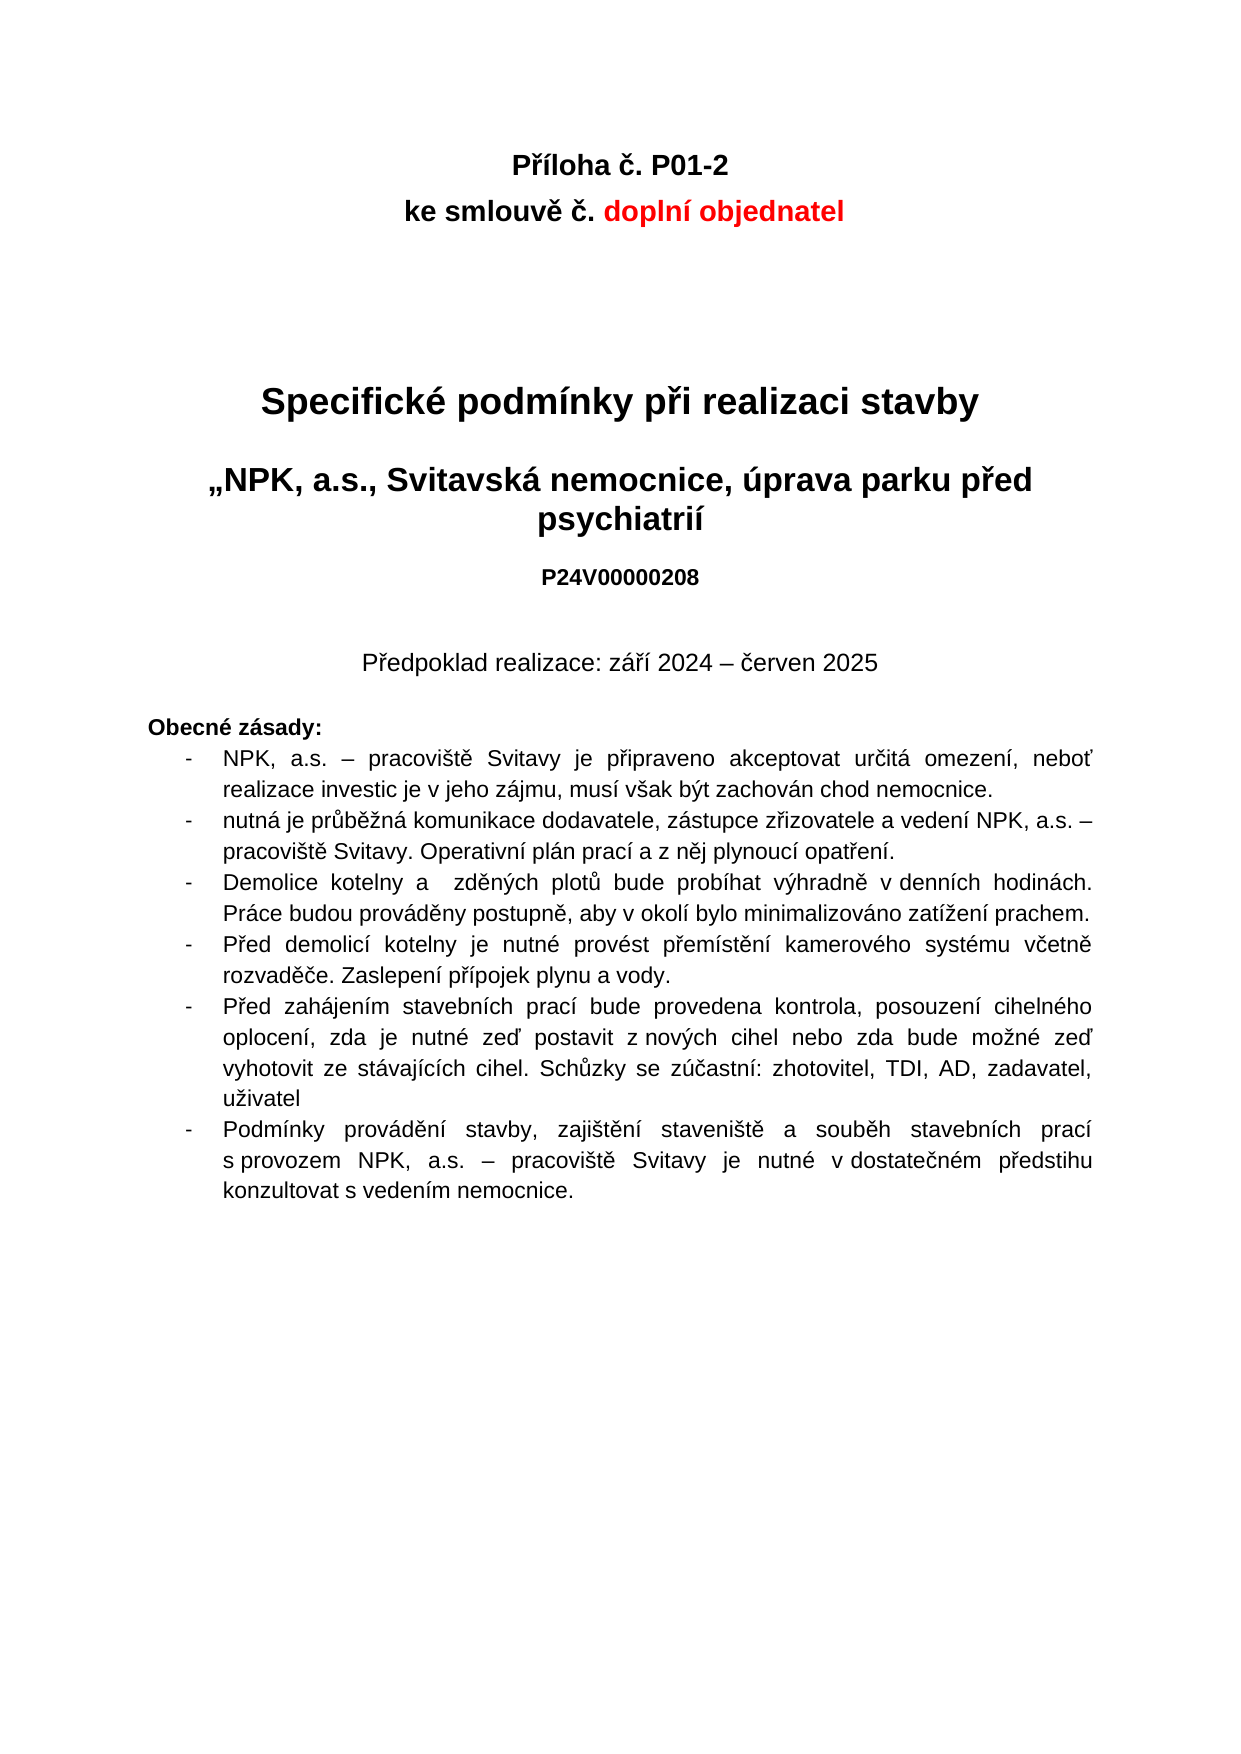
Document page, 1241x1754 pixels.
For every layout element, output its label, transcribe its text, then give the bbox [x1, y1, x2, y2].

text Obecné zásady: [148, 714, 1093, 740]
text P24V00000208 [148, 564, 1093, 590]
list Před demolicí kotelny je nutné provést přemístění kamerového systému včetně rozvaděče. Zaslepení přípojek plynu a vody. [185, 930, 1093, 988]
list NPK, a.s. – pracoviště Svitavy je připraveno akceptovat určitá omezení, neboť realizace investic je v jeho zájmu, musí však být zachován chod nemocnice. [185, 744, 1093, 802]
text ke smlouvě č. doplní objednatel [148, 194, 1093, 228]
text Příloha č. P01-2 [148, 148, 1093, 181]
text Předpoklad realizace: září 2024 – červen 2025 [148, 648, 1093, 677]
list Podmínky provádění stavby, zajištění staveniště a souběh stavebních prací s provozem NPK, a.s. – pracoviště Svitavy je nutné v dostatečném předstihu konzultovat s vedením nemocnice. [185, 1115, 1093, 1203]
list Před zahájením stavebních prací bude provedena kontrola, posouzení cihelného oplocení, zda je nutné zeď postavit z nových cihel nebo zda bude možné zeď vyhotovit ze stávajících cihel. Schůzky se zúčastní: zhotovitel, TDI, AD, zadavatel, uživatel [185, 992, 1093, 1111]
list Demolice kotelny a zděných plotů bude probíhat výhradně v denních hodinách. Práce budou prováděny postupně, aby v okolí bylo minimalizováno zatížení prachem. [185, 868, 1093, 926]
list nutná je průběžná komunikace dodavatele, zástupce zřizovatele a vedení NPK, a.s. – pracoviště Svitavy. Operativní plán prací a z něj plynoucí opatření. [185, 806, 1093, 864]
text „NPK, a.s., Svitavská nemocnice, úprava parku před psychiatrií [148, 461, 1093, 537]
text Specifické podmínky při realizaci stavby [148, 336, 1093, 422]
